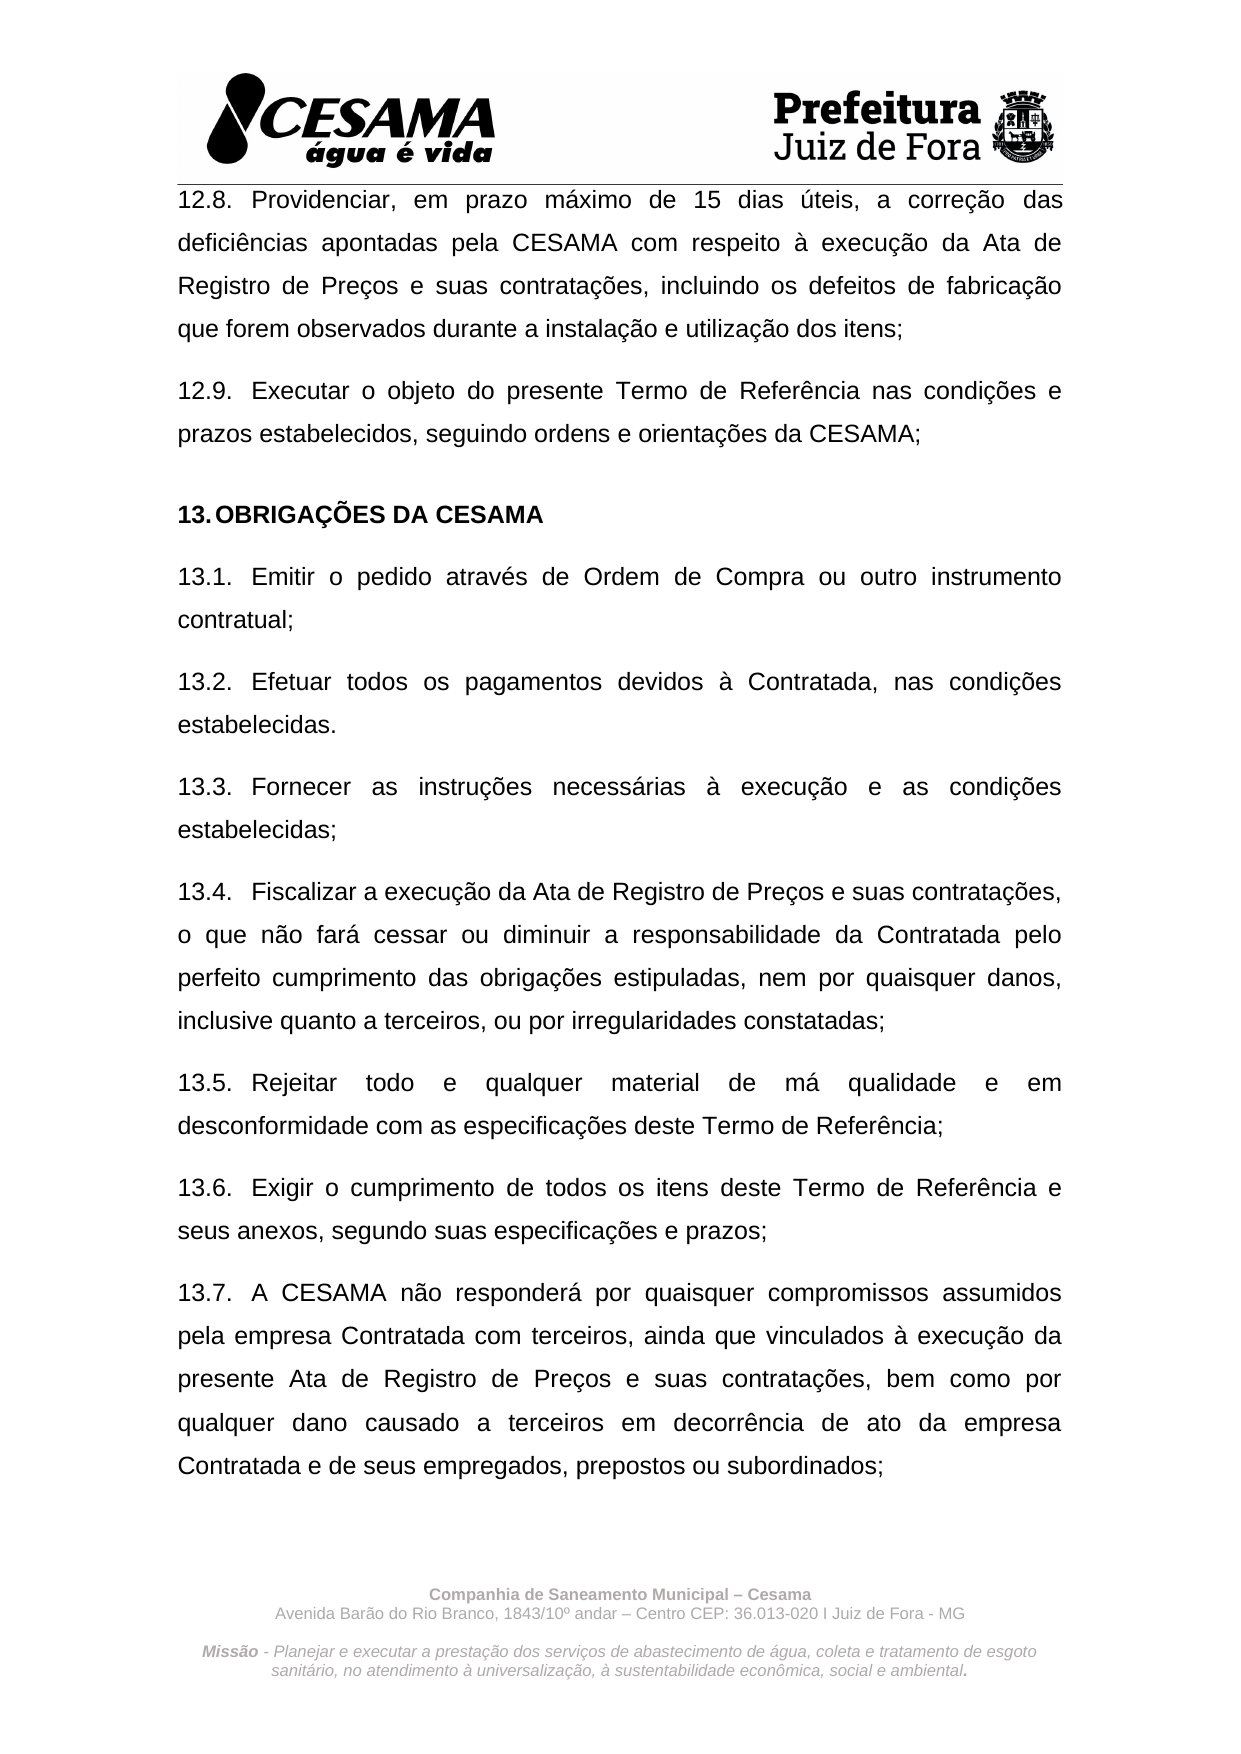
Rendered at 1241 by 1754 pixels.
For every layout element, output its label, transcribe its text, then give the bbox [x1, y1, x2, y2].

subtitle Exigir o cumprimento de todos os itens deste Termo de Referência e seus anexos, segundo suas especificações e prazos; [177, 1173, 1063, 1245]
subtitle Fiscalizar a execução da Ata de Registro de Preços e suas contratações, o que não fará cessar ou diminuir a responsabilidade da Contratada pelo perfeito cumprimento das obrigações estipuladas, nem por quaisquer danos, inclusive quanto a terceiros, ou por irregularidades constatadas; [177, 877, 1063, 1035]
subtitle Efetuar todos os pagamentos devidos à Contratada, nas condições estabelecidas. [177, 667, 1063, 739]
subtitle OBRIGAÇÕES DA CESAMA [177, 500, 1063, 529]
subtitle A CESAMA não responderá por quaisquer compromissos assumidos pela empresa Contratada com terceiros, ainda que vinculados à execução da presente Ata de Registro de Preços e suas contratações, bem como por qualquer dano causado a terceiros em decorrência de ato da empresa Contratada e de seus empregados, prepostos ou subordinados; [177, 1278, 1063, 1479]
subtitle Rejeitar todo e qualquer material de má qualidade e em desconformidade com as especificações deste Termo de Referência; [177, 1068, 1063, 1140]
subtitle Executar o objeto do presente Termo de Referência nas condições e prazos estabelecidos, seguindo ordens e orientações da CESAMA; [177, 376, 1063, 448]
picture [177, 73, 1063, 185]
subtitle Fornecer as instruções necessárias à execução e as condições estabelecidas; [177, 772, 1063, 844]
subtitle Emitir o pedido através de Ordem de Compra ou outro instrumento contratual; [177, 562, 1063, 634]
subtitle Providenciar, em prazo máximo de 15 dias úteis, a correção das deficiências apontadas pela CESAMA com respeito à execução da Ata de Registro de Preços e suas contratações, incluindo os defeitos de fabricação que forem observados durante a instalação e utilização dos itens; [177, 185, 1063, 343]
